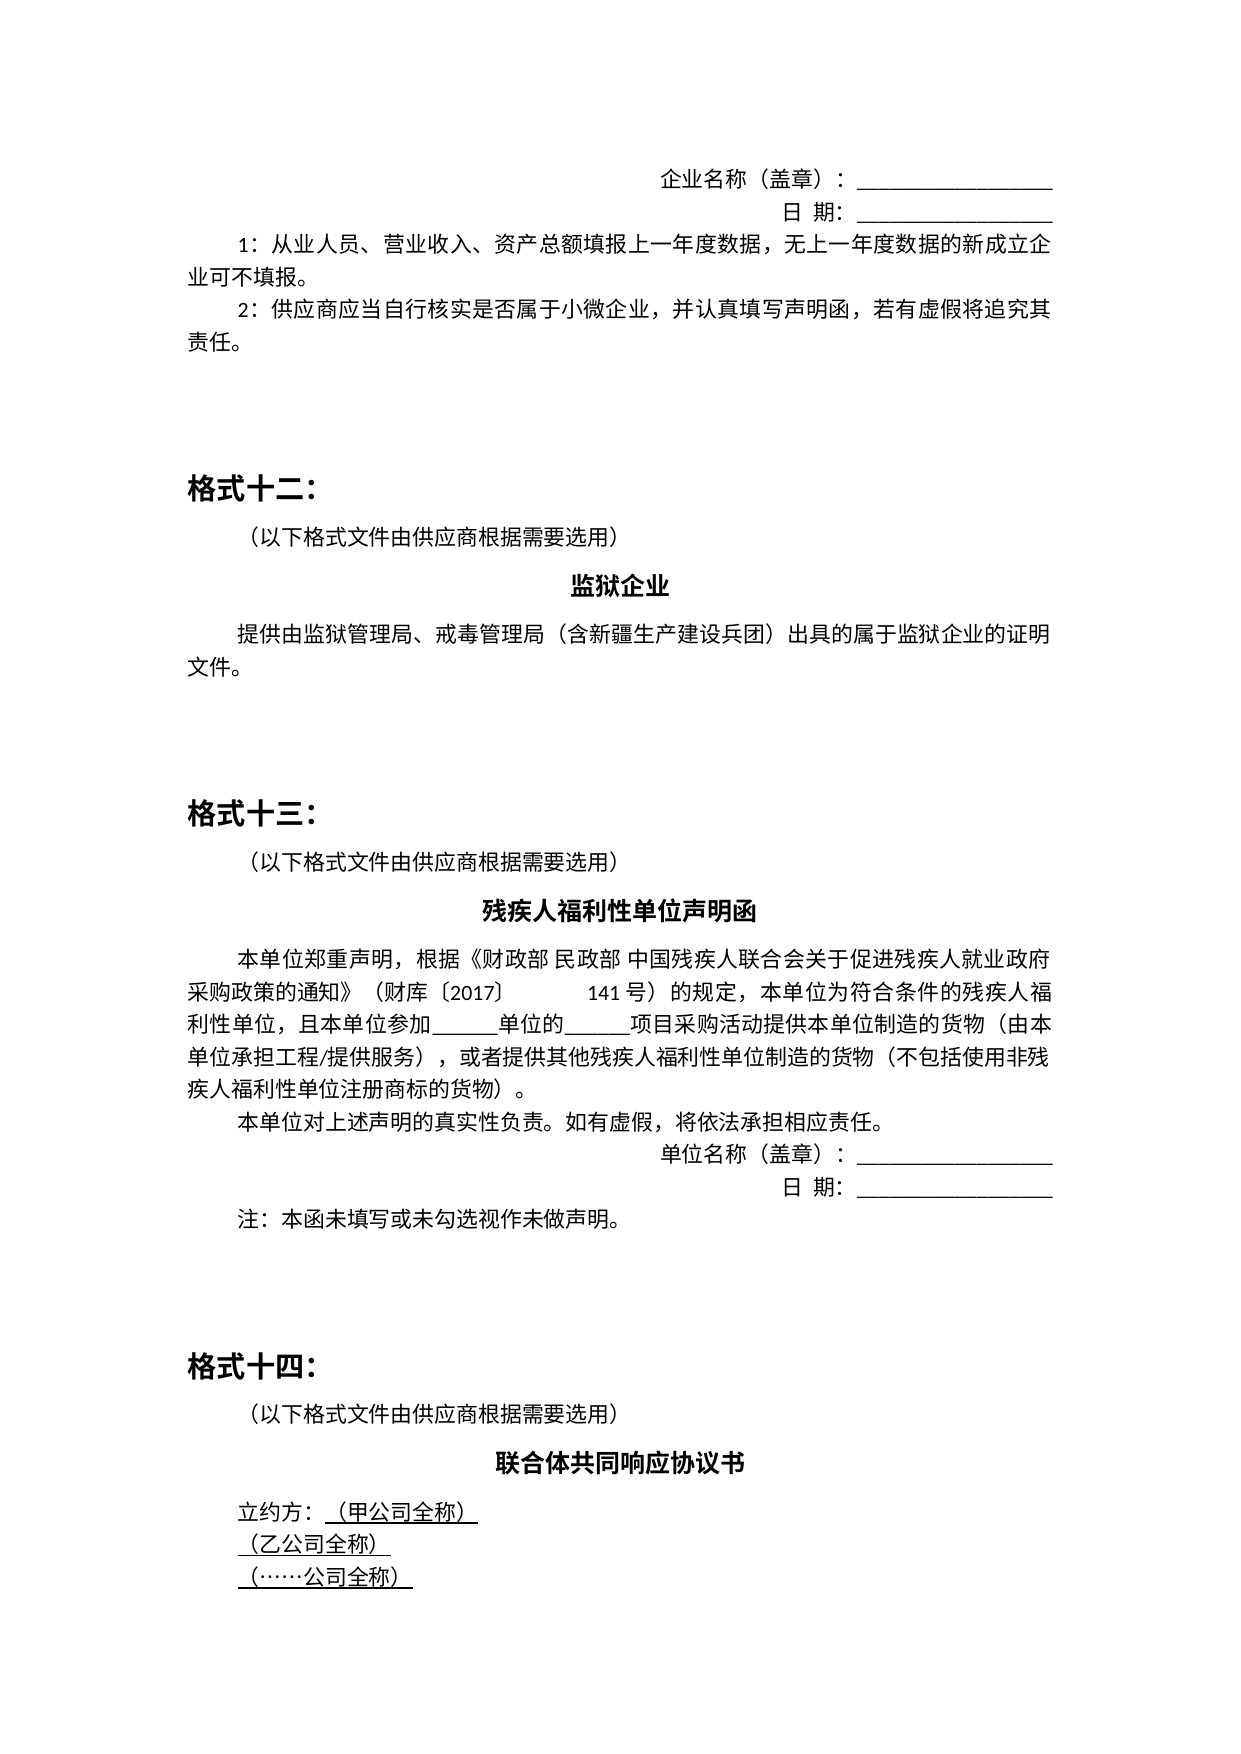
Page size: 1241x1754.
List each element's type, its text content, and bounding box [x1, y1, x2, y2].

text 1：从业人员、营业收入、资产总额填报上一年度数据，无上一年度数据的新成立企业可不填报。 [187, 227, 1053, 292]
text 监狱企业 [187, 552, 1053, 617]
text （以下格式文件由供应商根据需要选用） [187, 844, 1053, 877]
text 2：供应商应当自行核实是否属于小微企业，并认真填写声明函，若有虚假将追究其责任。 [187, 292, 1053, 357]
text 单位名称（盖章）：__________________ [187, 1137, 1053, 1169]
text 注：本函未填写或未勾选视作未做声明。 [187, 1202, 1053, 1234]
text 企业名称（盖章）：__________________ [187, 162, 1053, 194]
text 日 期：__________________ [187, 194, 1053, 227]
text 格式十二： [187, 454, 1053, 519]
text 立约方：（甲公司全称） [187, 1494, 1053, 1527]
text 残疾人福利性单位声明函 [187, 877, 1053, 942]
text （以下格式文件由供应商根据需要选用） [187, 1397, 1053, 1429]
text 日 期：__________________ [187, 1169, 1053, 1202]
text 提供由监狱管理局、戒毒管理局（含新疆生产建设兵团）出具的属于监狱企业的证明文件。 [187, 617, 1053, 682]
text 格式十四： [187, 1332, 1053, 1397]
text （……公司全称） [187, 1559, 1053, 1592]
text 格式十三： [187, 779, 1053, 844]
text （以下格式文件由供应商根据需要选用） [187, 519, 1053, 552]
text （乙公司全称） [187, 1527, 1053, 1559]
text 本单位郑重声明，根据《财政部 民政部 中国残疾人联合会关于促进残疾人就业政府采购政策的通知》（财库〔2017〕 141号）的规定，本单位为符合条件的残疾人福利性单位，且本单位参加______单位的______项目采购活动提供本单位制造的货物（由本单位承担工程/提供服务），或者提供其他残疾人福利性单位制造的货物（不包括使用非残疾人福利性单位注册商标的货物）。 [187, 942, 1053, 1104]
text 联合体共同响应协议书 [187, 1429, 1053, 1494]
text 本单位对上述声明的真实性负责。如有虚假，将依法承担相应责任。 [187, 1104, 1053, 1137]
